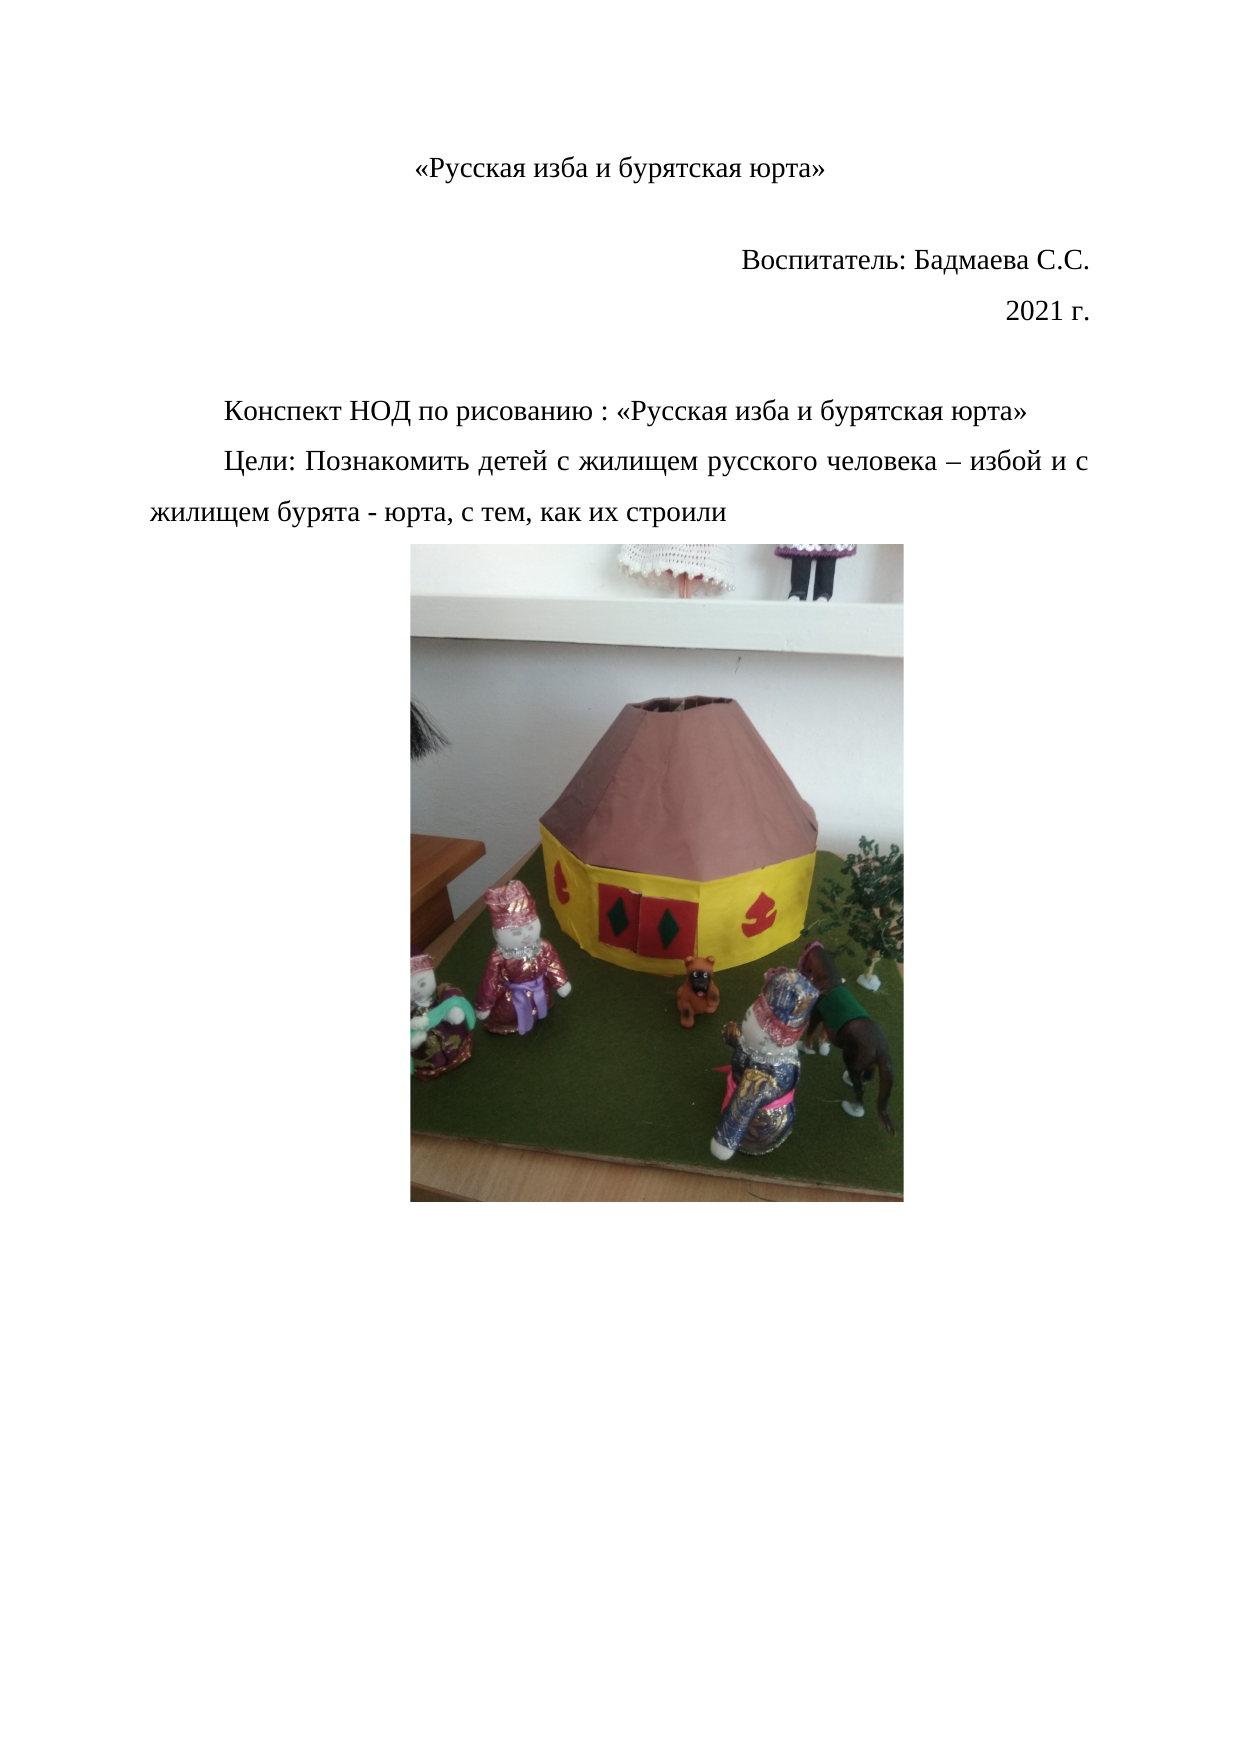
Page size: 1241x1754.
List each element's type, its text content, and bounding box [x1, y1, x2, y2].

text Воспитатель: Бадмаева С.С. [150, 242, 1090, 276]
text «Русская изба и бурятская юрта» [150, 150, 1090, 183]
text Конспект НОД по рисованию : «Русская изба и бурятская юрта» [150, 393, 1090, 427]
text Цели: Познакомить детей с жилищем русского человека – избой и с жилищем бурята - юрта, с тем, как их строили [150, 443, 1090, 527]
text 2021 г. [150, 293, 1090, 326]
